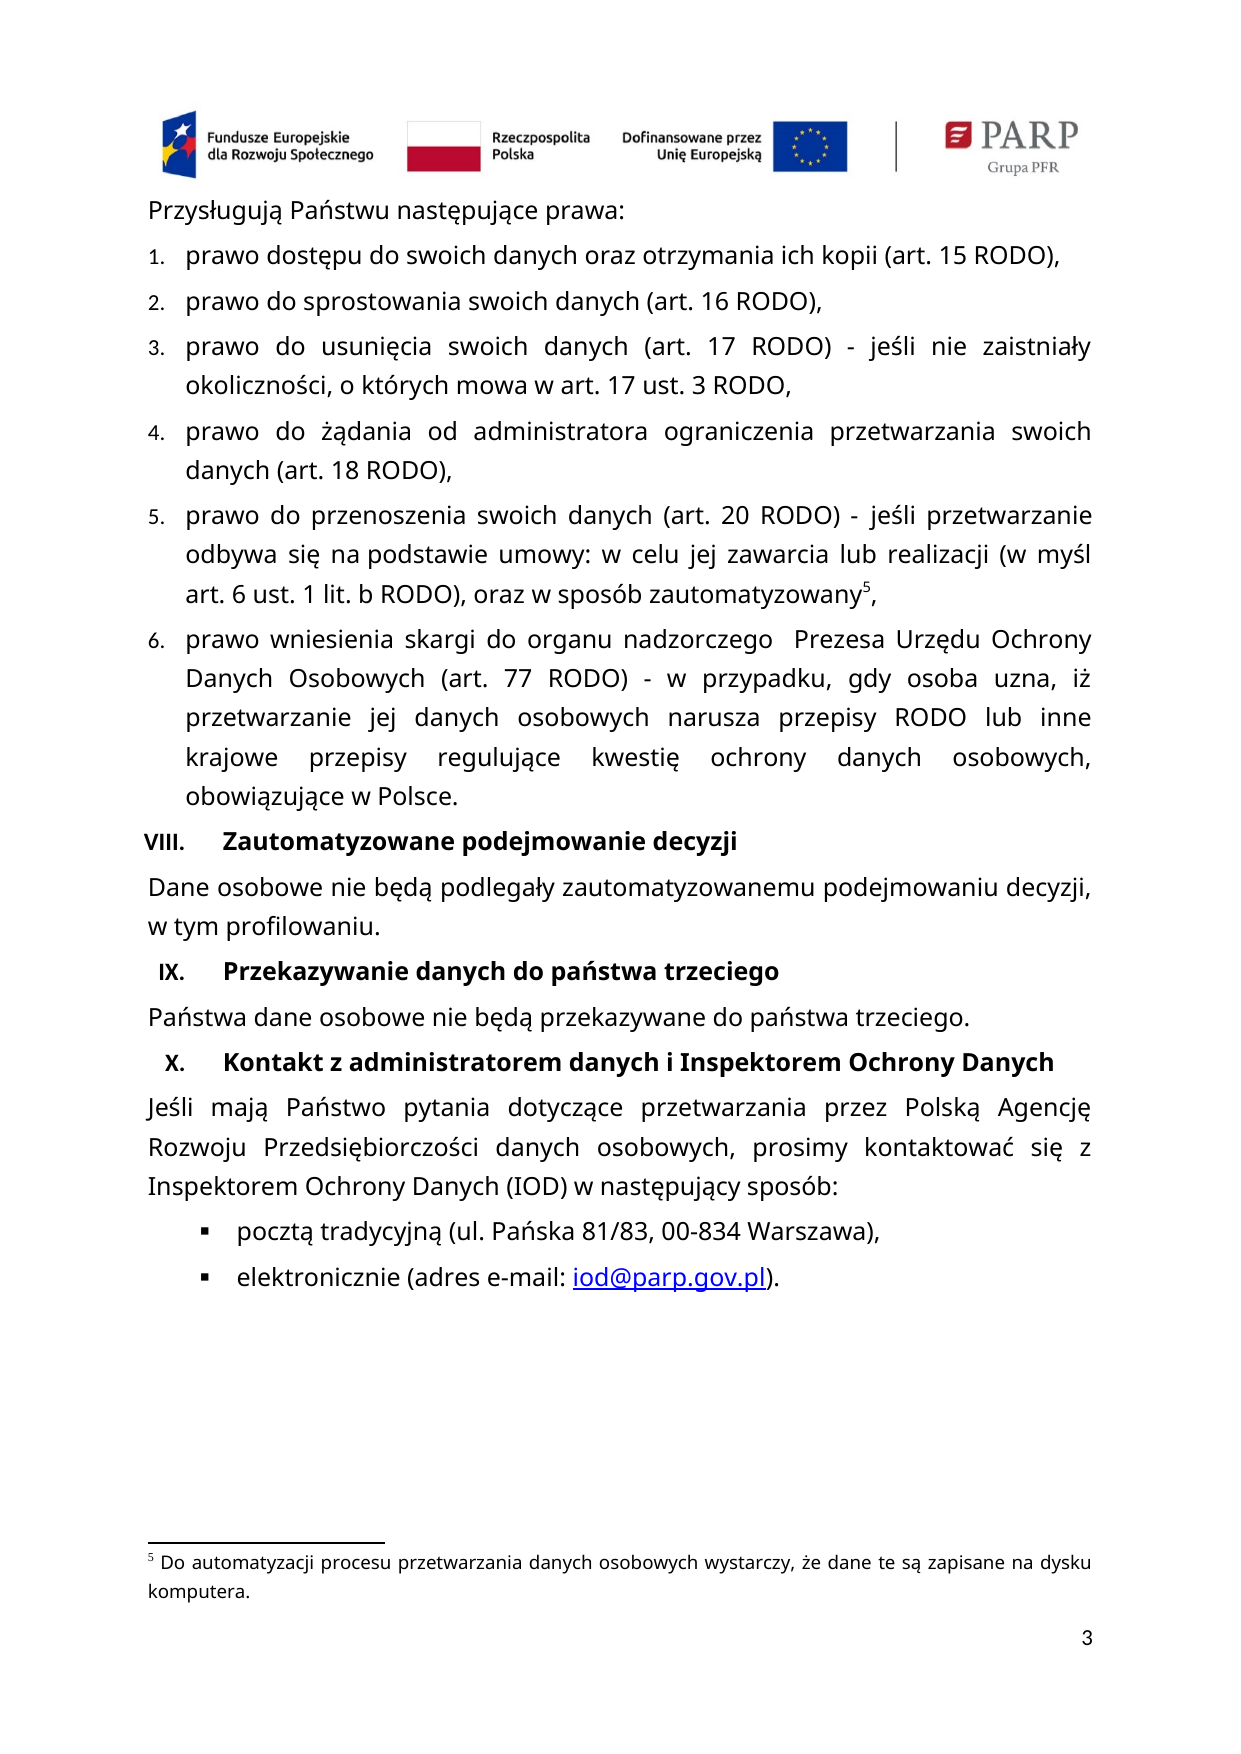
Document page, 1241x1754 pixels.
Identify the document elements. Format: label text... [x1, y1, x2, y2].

text Przysługują Państwu następujące prawa: [148, 141, 1092, 227]
list prawo dostępu do swoich danych oraz otrzymania ich kopii (art. 15 RODO), [148, 238, 1092, 272]
text Dane osobowe nie będą podlegały zautomatyzowanemu podejmowaniu decyzji, w tym profilowaniu. [148, 869, 1092, 942]
text Państwa dane osobowe nie będą przekazywane do państwa trzeciego. [148, 999, 1092, 1033]
list Zautomatyzowane podejmowanie decyzji [185, 824, 1092, 858]
list elektronicznie (adres e-mail: iod@parp.gov.pl). [199, 1259, 1092, 1293]
picture [147, 101, 1093, 188]
list Kontakt z administratorem danych i Inspektorem Ochrony Danych [185, 1045, 1092, 1079]
list prawo do żądania od administratora ograniczenia przetwarzania swoich danych (art. 18 RODO), [148, 413, 1092, 487]
list prawo do usunięcia swoich danych (art. 17 RODO) - jeśli nie zaistniały okoliczności, o których mowa w art. 17 ust. 3 RODO, [148, 329, 1092, 402]
list prawo do przenoszenia swoich danych (art. 20 RODO) - jeśli przetwarzanie odbywa się na podstawie umowy: w celu jej zawarcia lub realizacji (w myśl art. 6 ust. 1 lit. b RODO), oraz w sposób zautomatyzowany, [148, 498, 1092, 610]
list prawo wniesienia skargi do organu nadzorczego Prezesa Urzędu Ochrony Danych Osobowych (art. 77 RODO) - w przypadku, gdy osoba uzna, iż przetwarzanie jej danych osobowych narusza przepisy RODO lub inne krajowe przepisy regulujące kwestię ochrony danych osobowych, obowiązujące w Polsce. [148, 622, 1092, 812]
list Przekazywanie danych do państwa trzeciego [185, 954, 1092, 988]
text Jeśli mają Państwo pytania dotyczące przetwarzania przez Polską Agencję Rozwoju Przedsiębiorczości danych osobowych, prosimy kontaktować się z Inspektorem Ochrony Danych (IOD) w następujący sposób: [148, 1090, 1092, 1202]
list pocztą tradycyjną (ul. Pańska 81/83, 00-834 Warszawa), [199, 1214, 1092, 1248]
list prawo do sprostowania swoich danych (art. 16 RODO), [148, 283, 1092, 317]
